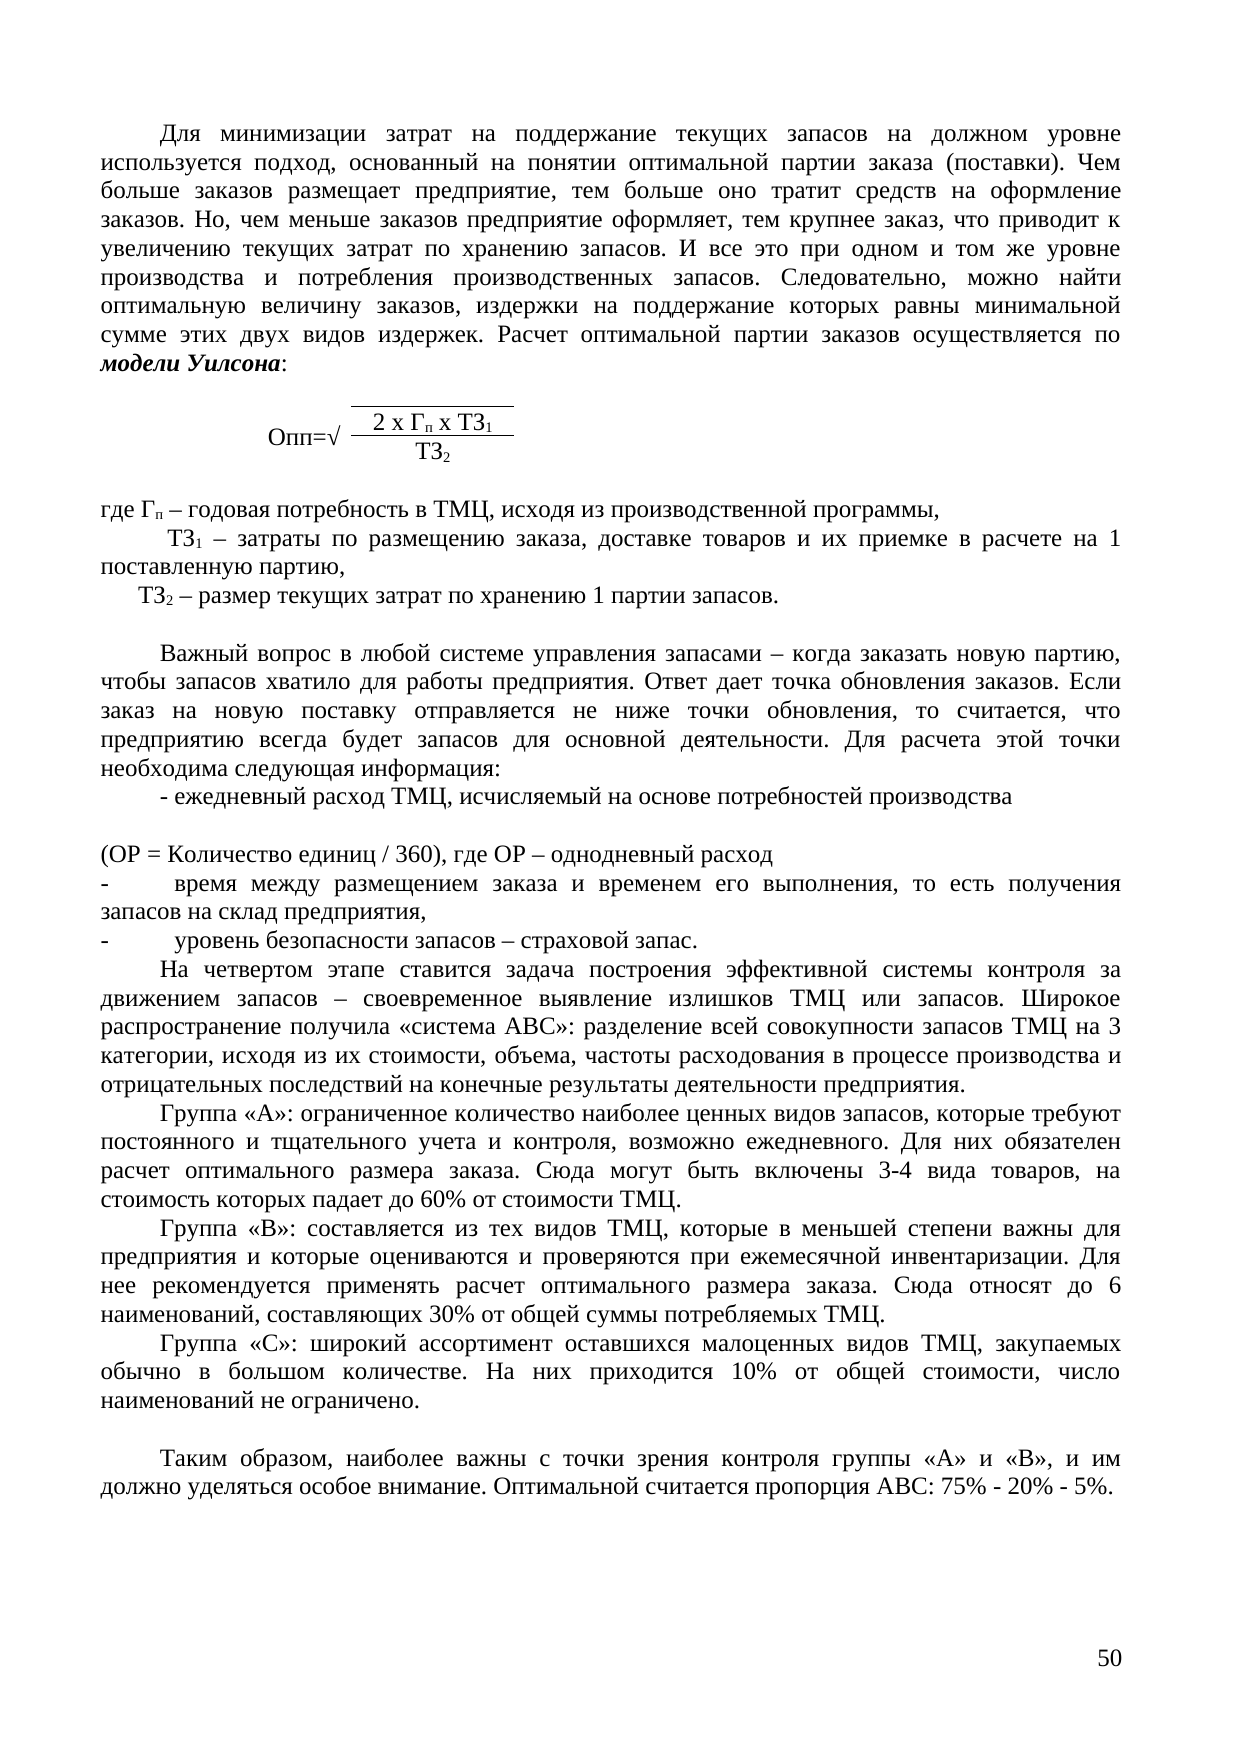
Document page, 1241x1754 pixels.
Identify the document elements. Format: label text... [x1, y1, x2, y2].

text (ОР = Количество единиц / 360), где ОР – однодневный расход [100, 839, 1122, 868]
text ТЗ1 – затраты по размещению заказа, доставке товаров и их приемке в расчете на 1 поставленную партию, [100, 523, 1122, 580]
table_header Опп=√ [89, 406, 351, 465]
text - уровень безопасности запасов – страховой запас. [100, 925, 1122, 954]
text - время между размещением заказа и временем его выполнения, то есть получения запасов на склад предприятия, [100, 868, 1122, 925]
table_header 2 х Гп х ТЗ1 [351, 407, 514, 435]
text ТЗ2 – размер текущих затрат по хранению 1 партии запасов. [100, 580, 1122, 609]
table_cell ТЗ2 [351, 436, 514, 465]
text На четвертом этапе ставится задача построения эффективной системы контроля за движением запасов – своевременное выявление излишков ТМЦ или запасов. Широкое распространение получила «система ABC»: разделение всей совокупности запасов ТМЦ на 3 категории, исходя из их стоимости, объема, частоты расходования в процессе производства и отрицательных последствий на конечные результаты деятельности предприятия. [100, 954, 1122, 1098]
text Таким образом, наиболее важны с точки зрения контроля группы «А» и «В», и им должно уделяться особое внимание. Оптимальной считается пропорция АВС: 75% - 20% - 5%. [100, 1443, 1122, 1500]
text Группа «А»: ограниченное количество наиболее ценных видов запасов, которые требуют постоянного и тщательного учета и контроля, возможно ежедневного. Для них обязателен расчет оптимального размера заказа. Сюда могут быть включены 3-4 вида товаров, на стоимость которых падает до 60% от стоимости ТМЦ. [100, 1098, 1122, 1213]
text Важный вопрос в любой системе управления запасами – когда заказать новую партию, чтобы запасов хватило для работы предприятия. Ответ дает точка обновления заказов. Если заказ на новую поставку отправляется не ниже точки обновления, то считается, что предприятию всегда будет запасов для основной деятельности. Для расчета этой точки необходима следующая информация: [100, 638, 1122, 781]
text Группа «В»: составляется из тех видов ТМЦ, которые в меньшей степени важны для предприятия и которые оцениваются и проверяются при ежемесячной инвентаризации. Для нее рекомендуется применять расчет оптимального размера заказа. Сюда относят до 6 наименований, составляющих 30% от общей суммы потребляемых ТМЦ. [100, 1213, 1122, 1328]
text Для минимизации затрат на поддержание текущих запасов на должном уровне используется подход, основанный на понятии оптимальной партии заказа (поставки). Чем больше заказов размещает предприятие, тем больше оно тратит средств на оформление заказов. Но, чем меньше заказов предприятие оформляет, тем крупнее заказ, что приводит к увеличению текущих затрат по хранению запасов. И все это при одном и том же уровне производства и потребления производственных запасов. Следовательно, можно найти оптимальную величину заказов, издержки на поддержание которых равны минимальной сумме этих двух видов издержек. Расчет оптимальной партии заказов осуществляется по модели Уилсона: [100, 118, 1122, 377]
text где Гп – годовая потребность в ТМЦ, исходя из производственной программы, [100, 494, 1122, 523]
text Группа «С»: широкий ассортимент оставшихся малоценных видов ТМЦ, закупаемых обычно в большом количестве. На них приходится 10% от общей стоимости, число наименований не ограничено. [100, 1328, 1122, 1414]
text - ежедневный расход ТМЦ, исчисляемый на основе потребностей производства [100, 781, 1122, 810]
